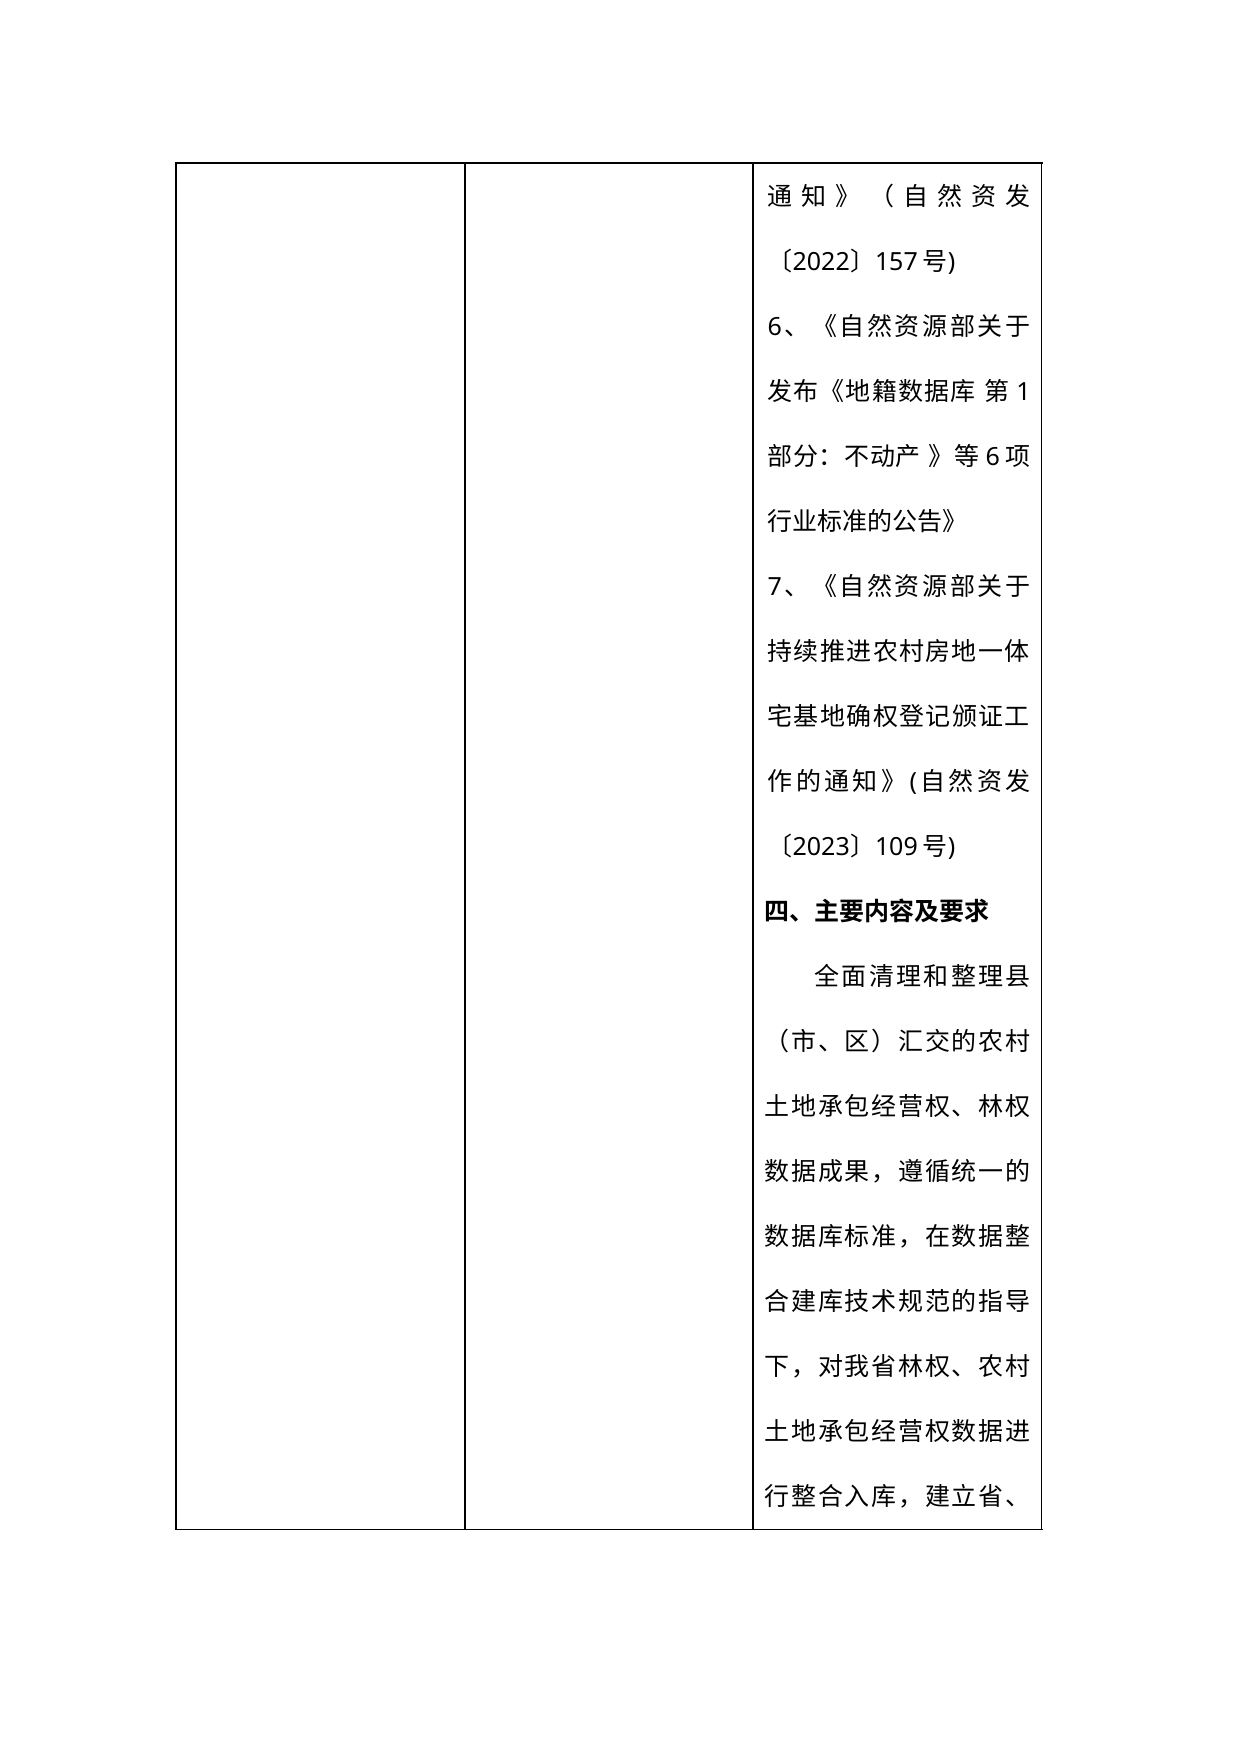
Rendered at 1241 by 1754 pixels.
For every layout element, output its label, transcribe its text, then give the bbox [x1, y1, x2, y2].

table_cell [466, 164, 752, 1528]
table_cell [754, 164, 1041, 1528]
table_cell 1 [177, 164, 464, 1528]
